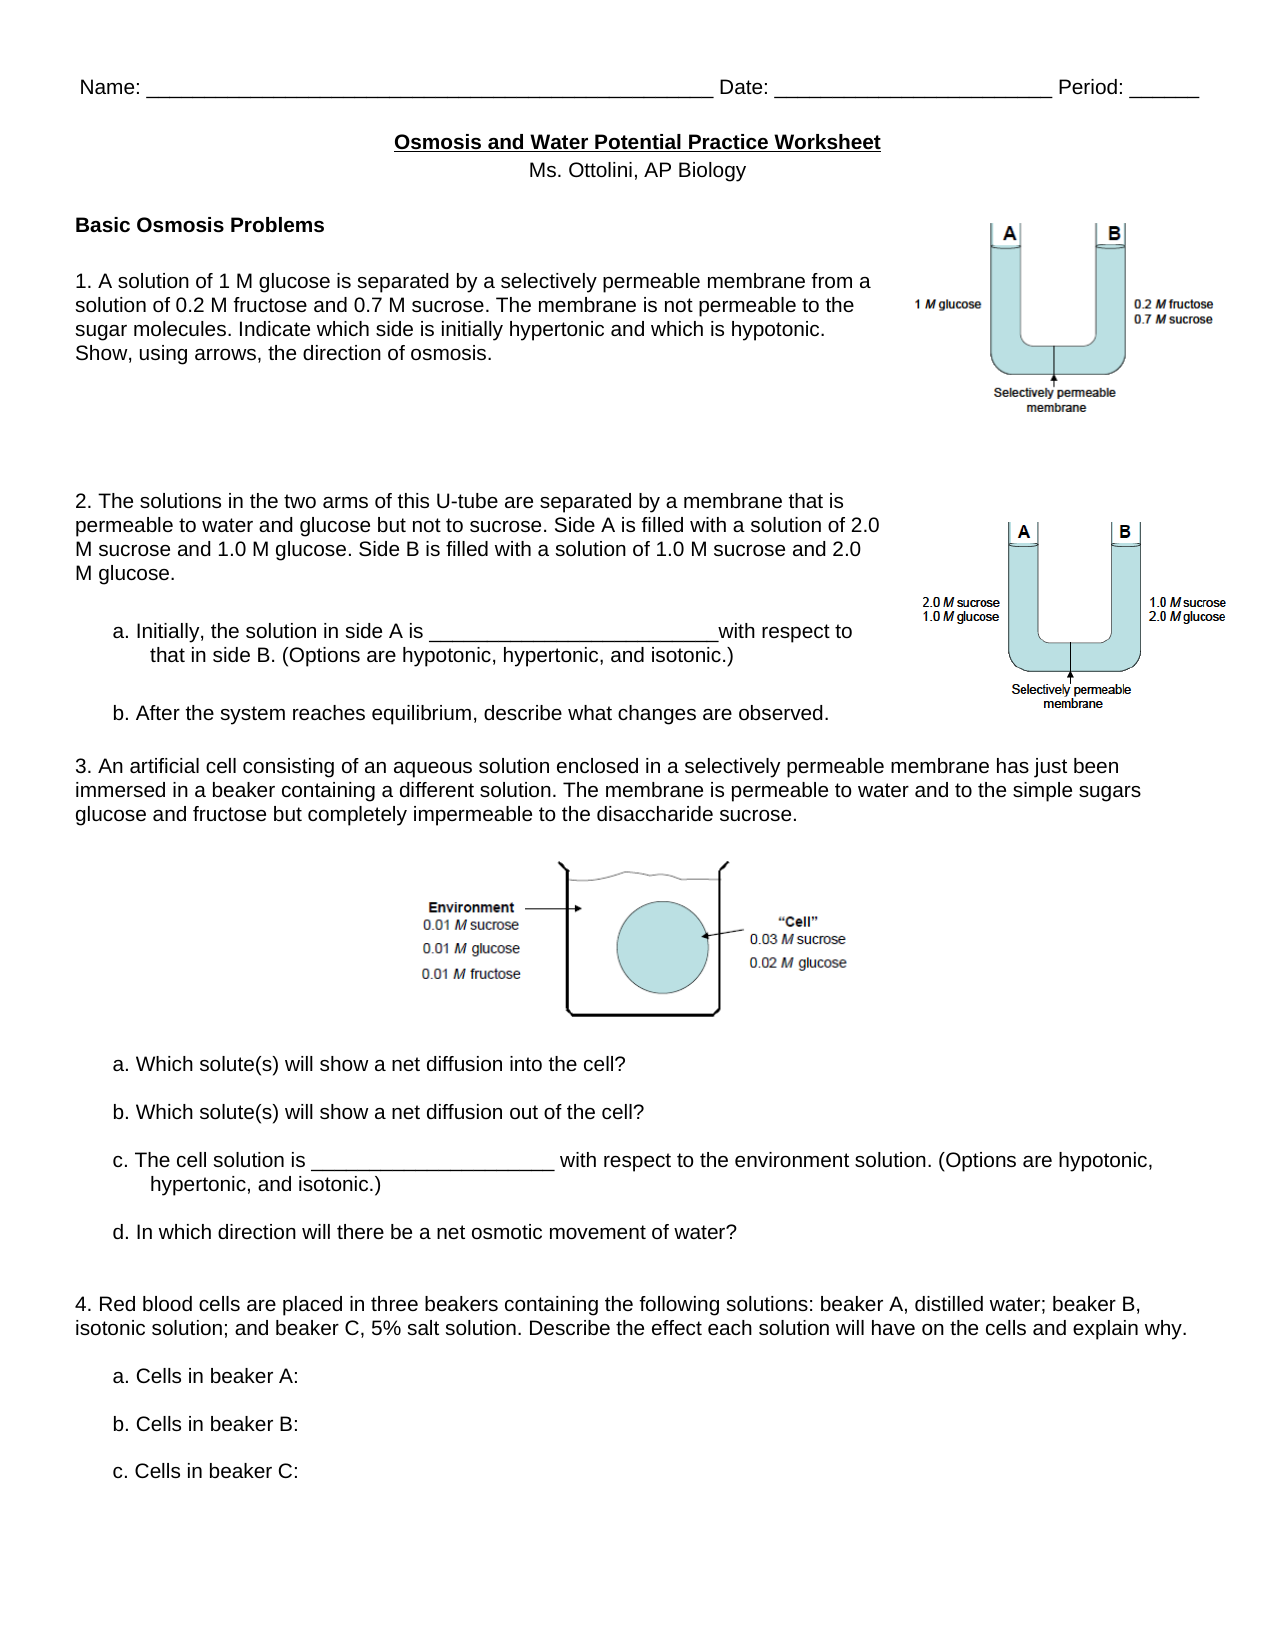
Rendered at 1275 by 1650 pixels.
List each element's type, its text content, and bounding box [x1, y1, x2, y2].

text Name: _________________________________________________ Date: ________________________ Period: ______ [75, 75, 1200, 99]
text Basic Osmosis Problems [75, 212, 896, 236]
text d. In which direction will there be a net osmotic movement of water? [112, 1220, 1200, 1244]
text c. Cells in beaker C: [112, 1459, 1200, 1483]
text b. After the system reaches equilibrium, describe what changes are observed. [112, 701, 903, 725]
text a. Initially, the solution in side A is _________________________with respect to that in side B. (Options are hypotonic, hypertonic, and isotonic.) [112, 619, 903, 667]
picture [410, 849, 865, 1029]
text Ms. Ottolini, AP Biology [75, 157, 1200, 181]
picture [896, 206, 1234, 425]
text 4. Red blood cells are placed in three beakers containing the following solutions: beaker A, distilled water; beaker B, isotonic solution; and beaker C, 5% salt solution. Describe the effect each solution will have on the cells and explain why. [75, 1292, 1200, 1339]
text b. Which solute(s) will show a net diffusion out of the cell? [112, 1100, 1200, 1124]
text a. Which solute(s) will show a net diffusion into the cell? [112, 1052, 1200, 1076]
picture [903, 498, 1244, 725]
text b. Cells in beaker B: [112, 1411, 1200, 1435]
text c. The cell solution is _____________________ with respect to the environment solution. (Options are hypotonic, hypertonic, and isotonic.) [112, 1148, 1200, 1196]
text 2. The solutions in the two arms of this U-tube are separated by a membrane that is permeable to water and glucose but not to sucrose. Side A is filled with a solution of 2.0 M sucrose and 1.0 M glucose. Side B is filled with a solution of 1.0 M sucrose and 2.0 M glucose. [75, 489, 1200, 585]
text 1. A solution of 1 M glucose is separated by a selectively permeable membrane from a solution of 0.2 M fructose and 0.7 M sucrose. The membrane is not permeable to the sugar molecules. Indicate which side is initially hypertonic and which is hypotonic. Show, using arrows, the direction of osmosis. [75, 269, 896, 364]
text a. Cells in beaker A: [112, 1363, 1200, 1387]
text 3. An artificial cell consisting of an aqueous solution enclosed in a selectively permeable membrane has just been immersed in a beaker containing a different solution. The membrane is permeable to water and to the simple sugars glucose and fructose but completely impermeable to the disaccharide sucrose. [75, 754, 1200, 826]
text Osmosis and Water Potential Practice Worksheet [75, 130, 1200, 154]
